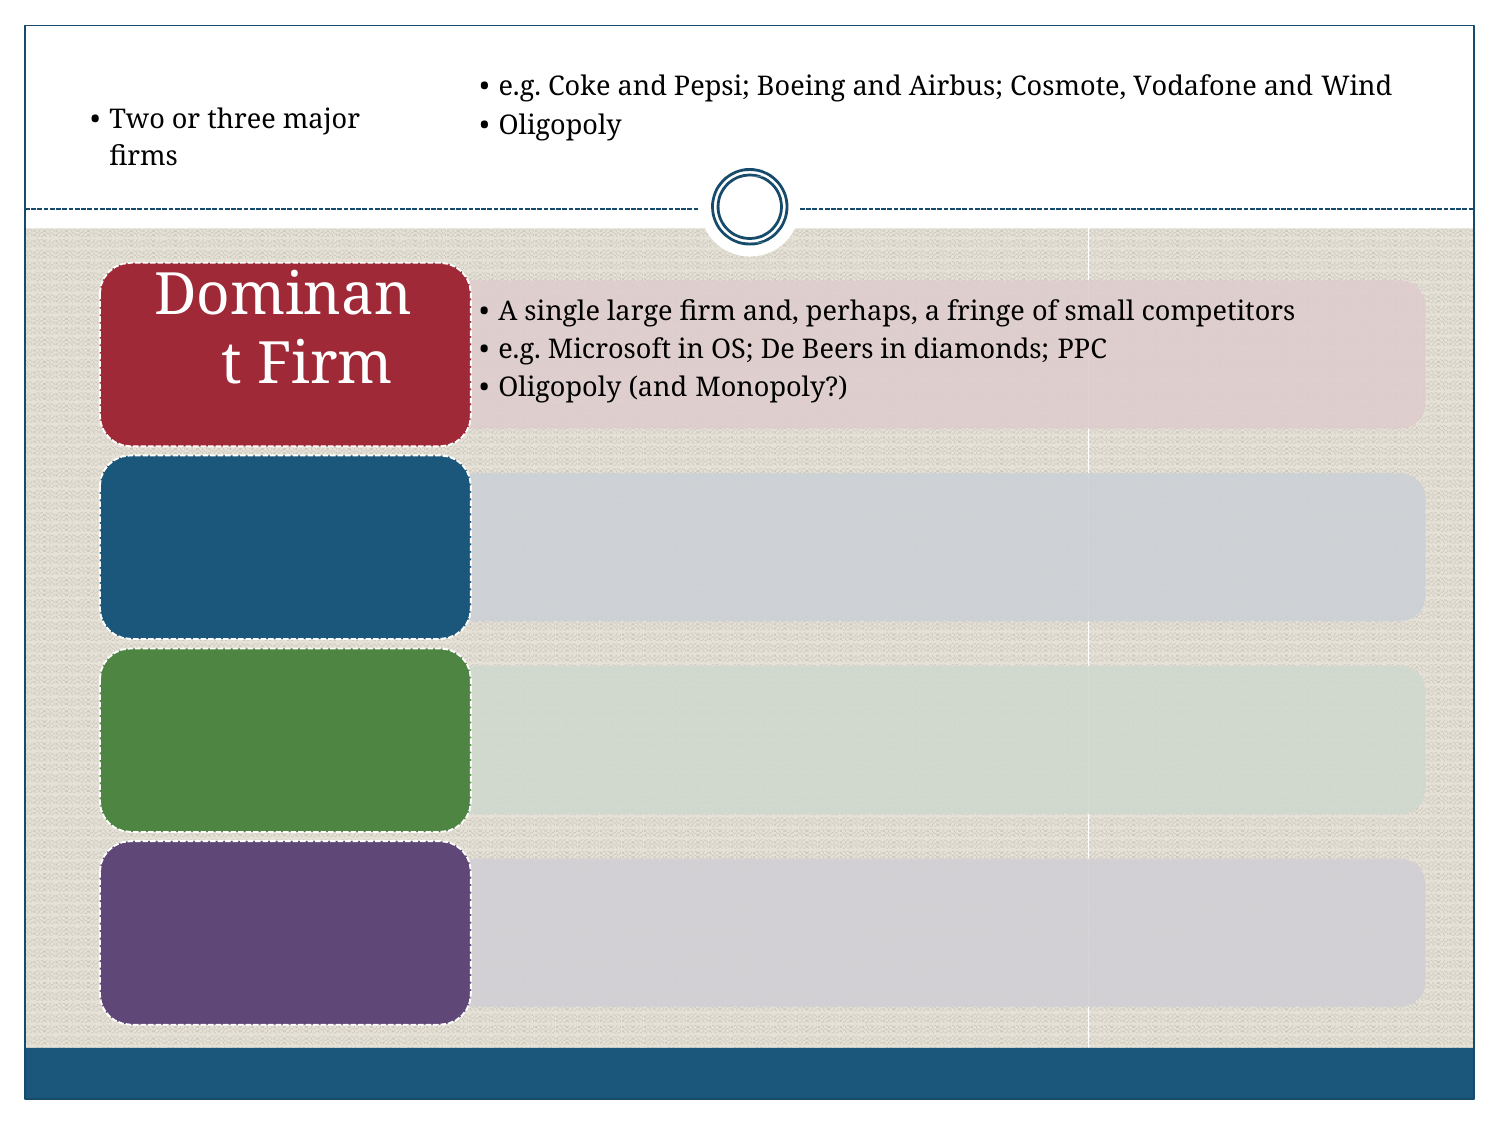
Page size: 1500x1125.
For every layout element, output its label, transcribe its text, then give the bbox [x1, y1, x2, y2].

picture [26, 229, 1473, 1047]
subtitle Dominant Firm [154, 258, 418, 401]
list Oligopoly (and Monopoly?) [479, 368, 1462, 404]
list e.g. Coke and Pepsi; Boeing and Airbus; Cosmote, Vodafone and Wind [479, 67, 1462, 103]
list Two or three major firms [90, 99, 410, 173]
list e.g. Microsoft in OS; De Beers in diamonds; PPC [479, 329, 1462, 366]
list Oligopoly [479, 105, 1462, 142]
list A single large firm and, perhaps, a fringe of small competitors [479, 291, 1462, 328]
